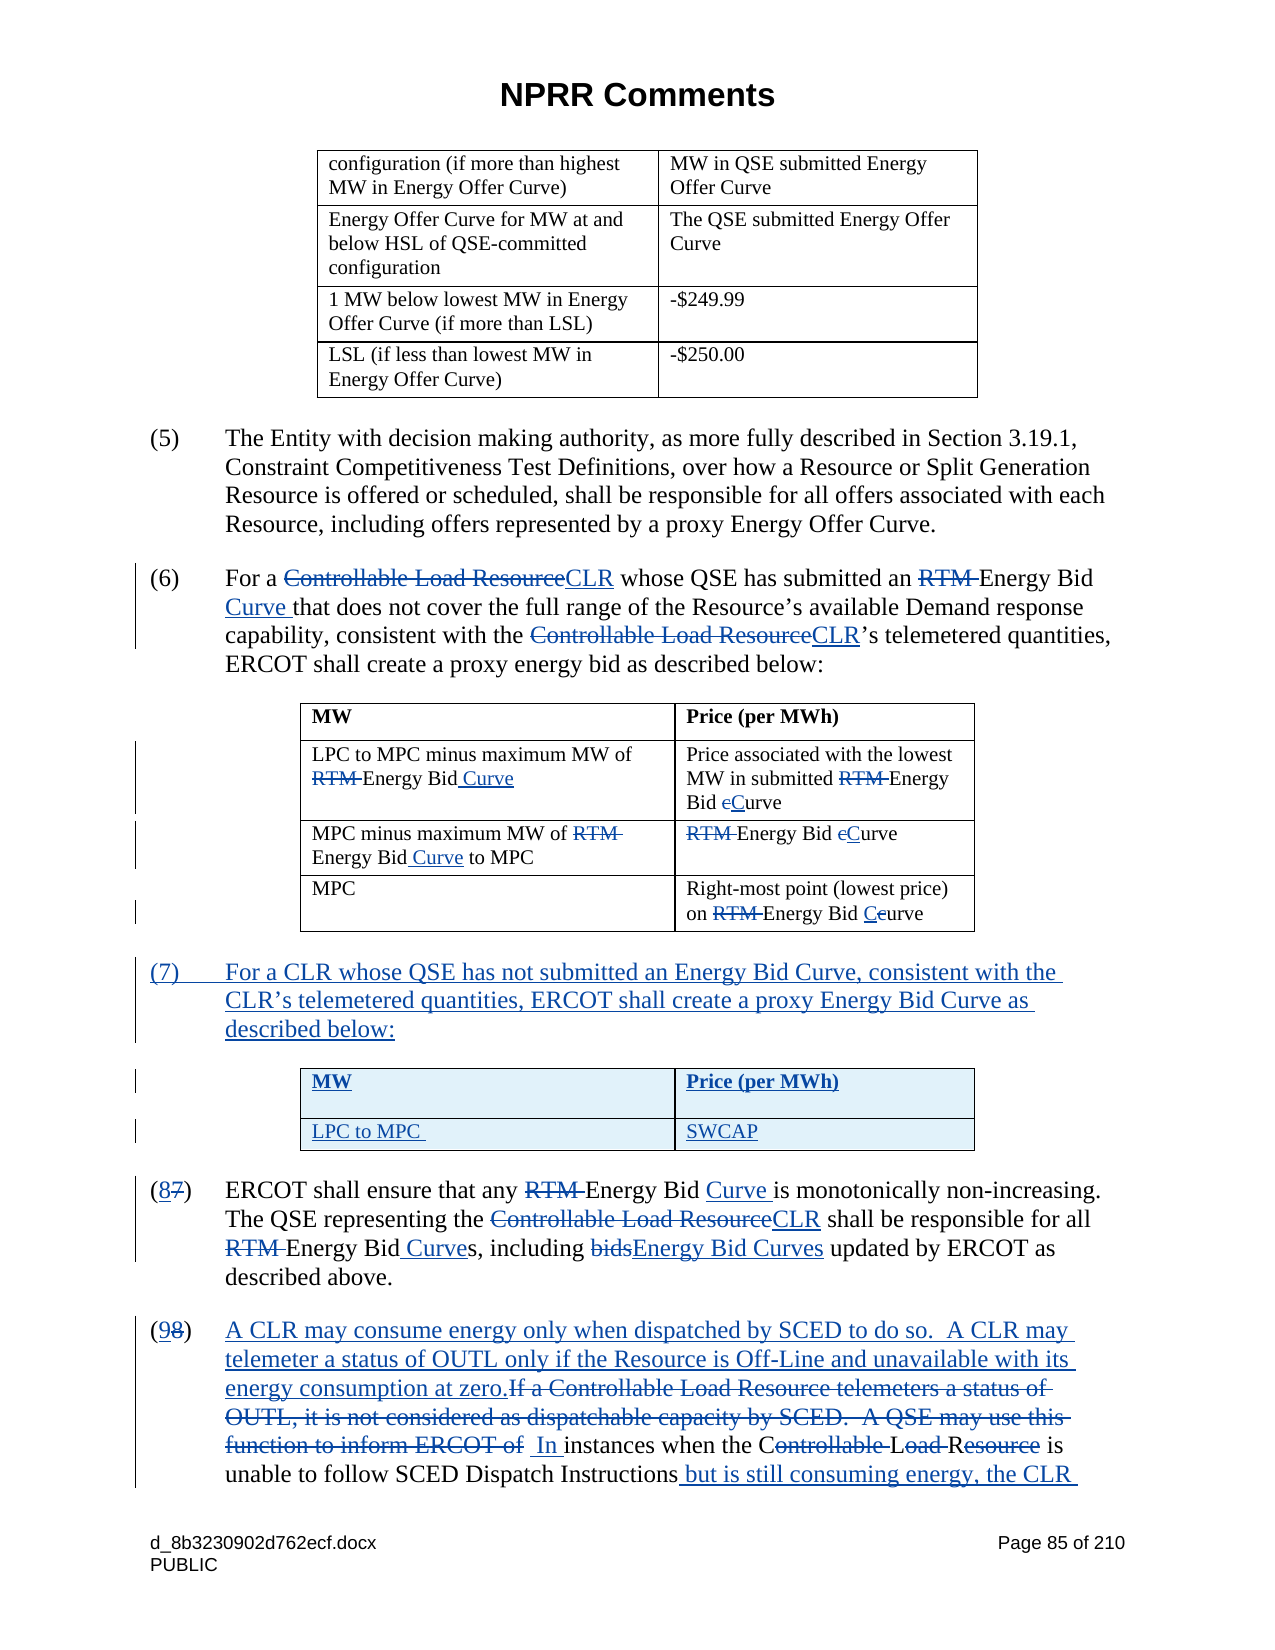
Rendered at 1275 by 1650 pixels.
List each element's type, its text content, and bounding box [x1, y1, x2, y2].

text () ERCOT shall ensure that any Energy Bid is monotonically non-increasing. The QSE representing the shall be responsible for all Energy Bids, including updated by ERCOT as described above. [150, 1176, 1125, 1291]
table_header MW [301, 704, 674, 740]
table_cell LPC to MPC minus maximum MW of Energy Bid [301, 741, 674, 820]
table_cell The QSE submitted Energy Offer Curve [659, 206, 977, 286]
table_cell Price associated with the lowest MW in submitted Energy Bid urve [676, 741, 974, 820]
table_cell MPC [301, 876, 674, 931]
text (5) The Entity with decision making authority, as more fully described in Section 3.19.1, Constraint Competitiveness Test Definitions, over how a Resource or Split Generation Resource is offered or scheduled, shall be responsible for all offers associated with each Resource, including offers represented by a proxy Energy Offer Curve. [150, 423, 1125, 538]
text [150, 1316, 1125, 1488]
table_cell -$250.00 [659, 343, 977, 397]
table_cell MPC minus maximum MW of Energy Bid to MPC [301, 821, 674, 875]
table_cell 1 MW below lowest MW in Energy Offer Curve (if more than LSL) [318, 287, 658, 341]
table_header Price (per MWh) [676, 704, 974, 740]
table_cell -$249.99 [659, 287, 977, 341]
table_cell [659, 151, 977, 205]
table_cell Energy Bid urve [676, 821, 974, 875]
table_cell LSL (if less than lowest MW in Energy Offer Curve) [318, 343, 658, 397]
table_cell Energy Offer Curve for MW at and below HSL of QSE-committed configuration [318, 206, 658, 286]
table_cell Right-most point (lowest price) on Energy Bid urve [676, 876, 974, 931]
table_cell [318, 151, 658, 205]
text (6) For a whose QSE has submitted an Energy Bid that does not cover the full range of the Resource’s available Demand response capability, consistent with the ’s telemetered quantities, ERCOT shall create a proxy energy bid as described below: [150, 563, 1125, 678]
